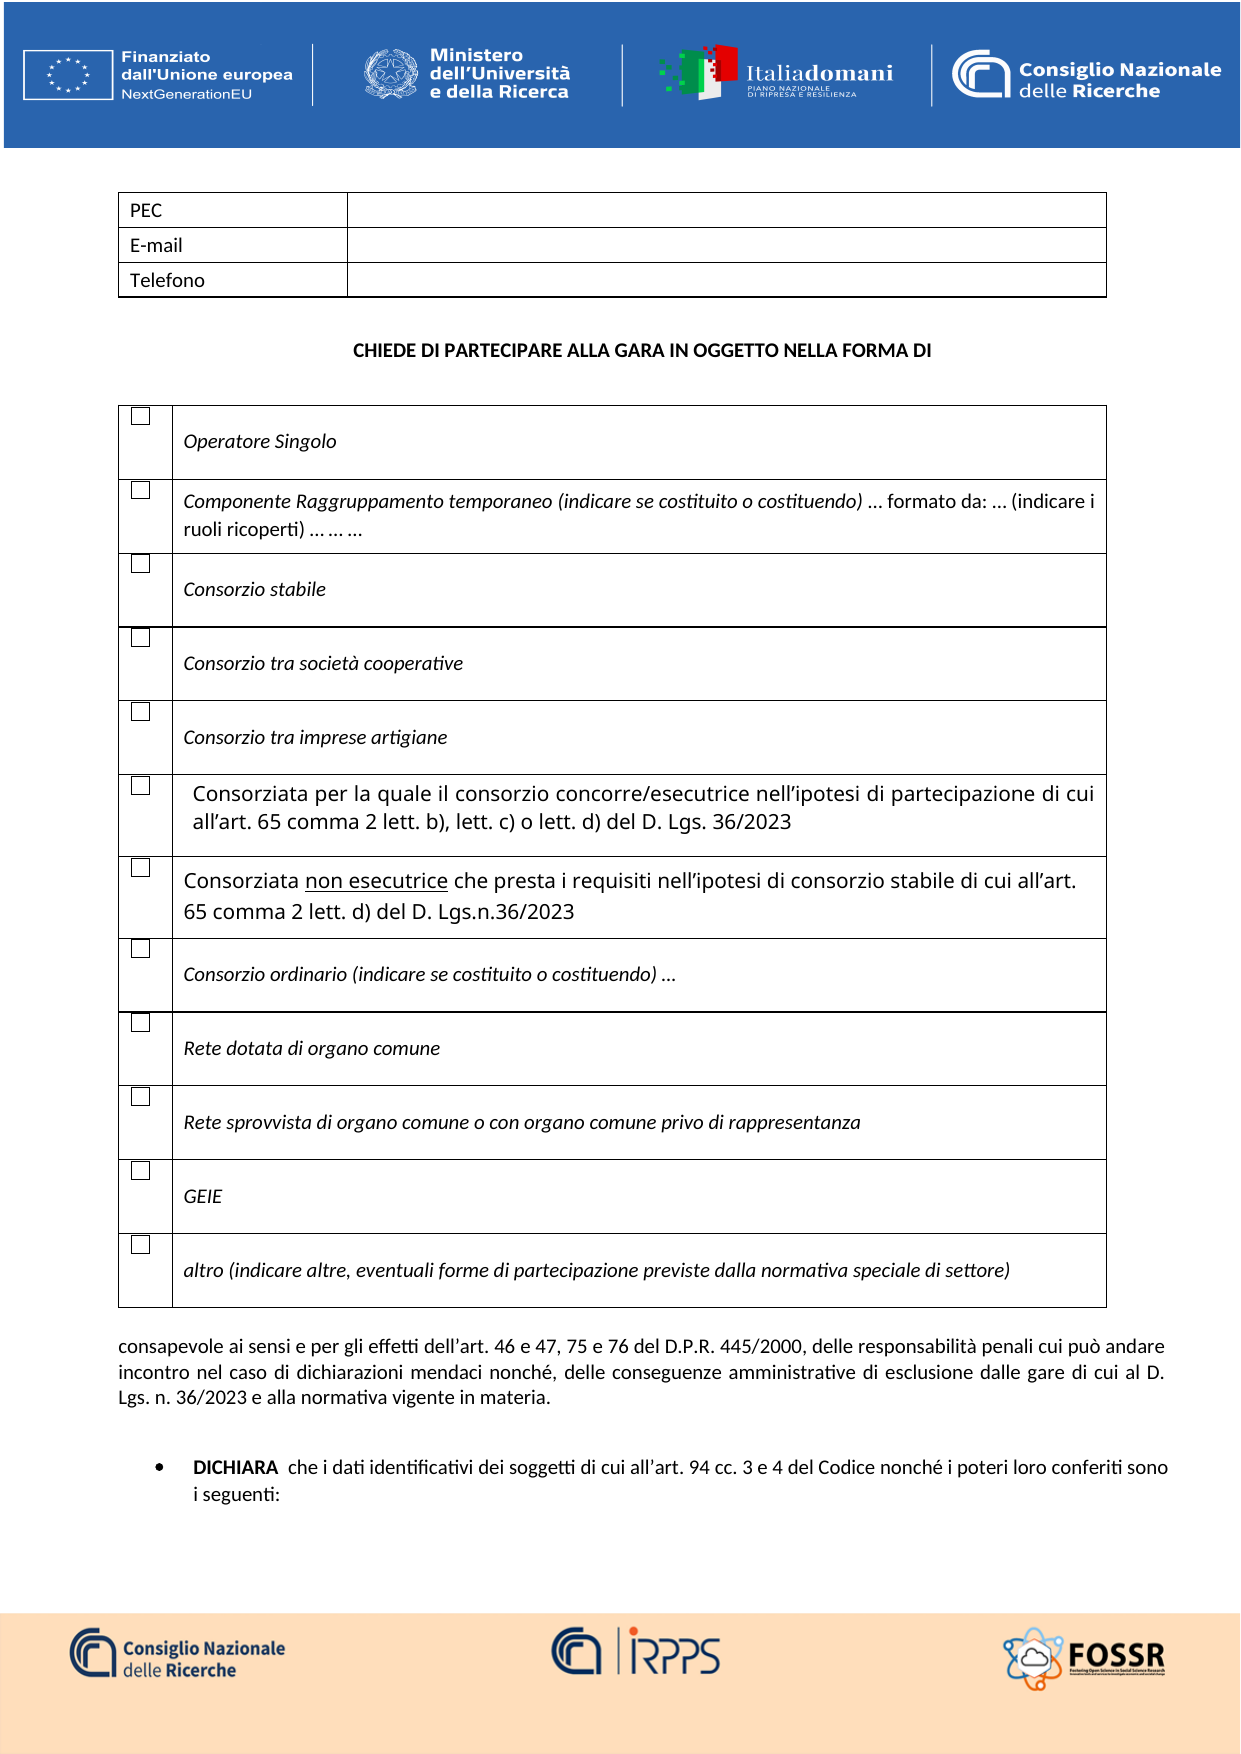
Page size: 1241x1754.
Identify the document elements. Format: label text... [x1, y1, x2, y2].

table_cell [348, 228, 1106, 262]
table_header [119, 406, 172, 478]
table_cell Consorzio stabile [173, 554, 1106, 626]
table_cell PEC [119, 193, 347, 227]
table_cell [119, 701, 172, 774]
table_cell altro (indicare altre, eventuali forme di partecipazione previste dalla normativa speciale di settore) [173, 1234, 1106, 1307]
table_cell [348, 263, 1106, 296]
picture [0, 1613, 1241, 1754]
table_cell Consorzio tra imprese artigiane [173, 701, 1106, 774]
table_cell Rete dotata di organo comune [173, 1013, 1106, 1085]
table_cell GEIE [173, 1160, 1106, 1233]
table_cell [119, 628, 172, 700]
text consapevole ai sensi e per gli effetti dell’art. 46 e 47, 75 e 76 del D.P.R. 445/2000, delle responsabilità penali cui può andare incontro nel caso di dichiarazioni mendaci nonché, delle conseguenze amministrative di esclusione dalle gare di cui al D. Lgs. n. 36/2023 e alla normativa vigente in materia. [118, 1334, 1167, 1410]
table_cell [119, 1160, 172, 1233]
table_cell [119, 775, 172, 856]
text CHIEDE DI PARTECIPARE ALLA GARA IN OGGETTO NELLA FORMA DI [118, 337, 1167, 363]
table_cell Consorzio tra società cooperative [173, 628, 1106, 700]
table_cell E-mail [119, 228, 347, 262]
table_cell [119, 1013, 172, 1085]
table_cell Consorziata non esecutrice che presta i requisiti nell’ipotesi di consorzio stabile di cui all’art. 65 comma 2 lett. d) del D. Lgs.n.36/2023 [173, 857, 1106, 937]
table_cell Telefono [119, 263, 347, 296]
picture [3, 2, 1241, 148]
table_cell [119, 554, 172, 626]
table_cell [119, 480, 172, 552]
list DICHIARA che i dati identificativi dei soggetti di cui all’art. 94 cc. 3 e 4 del Codice nonché i poteri loro conferiti sono i seguenti: [156, 1454, 1172, 1507]
table_cell [119, 857, 172, 937]
table_cell Consorzio ordinario (indicare se costituito o costituendo) … [173, 939, 1106, 1011]
table_cell Componente Raggruppamento temporaneo (indicare se costituito o costituendo) … formato da: … (indicare i ruoli ricoperti) … … … [173, 480, 1106, 552]
table_cell [119, 939, 172, 1011]
table_cell Consorziata per la quale il consorzio concorre/esecutrice nell’ipotesi di partecipazione di cui all’art. 65 comma 2 lett. b), lett. c) o lett. d) del D. Lgs. 36/2023 [173, 775, 1106, 856]
table_header Operatore Singolo [173, 406, 1106, 478]
table_cell [119, 1086, 172, 1159]
table_cell [348, 193, 1106, 227]
table_cell [119, 1234, 172, 1307]
table_cell Rete sprovvista di organo comune o con organo comune privo di rappresentanza [173, 1086, 1106, 1159]
